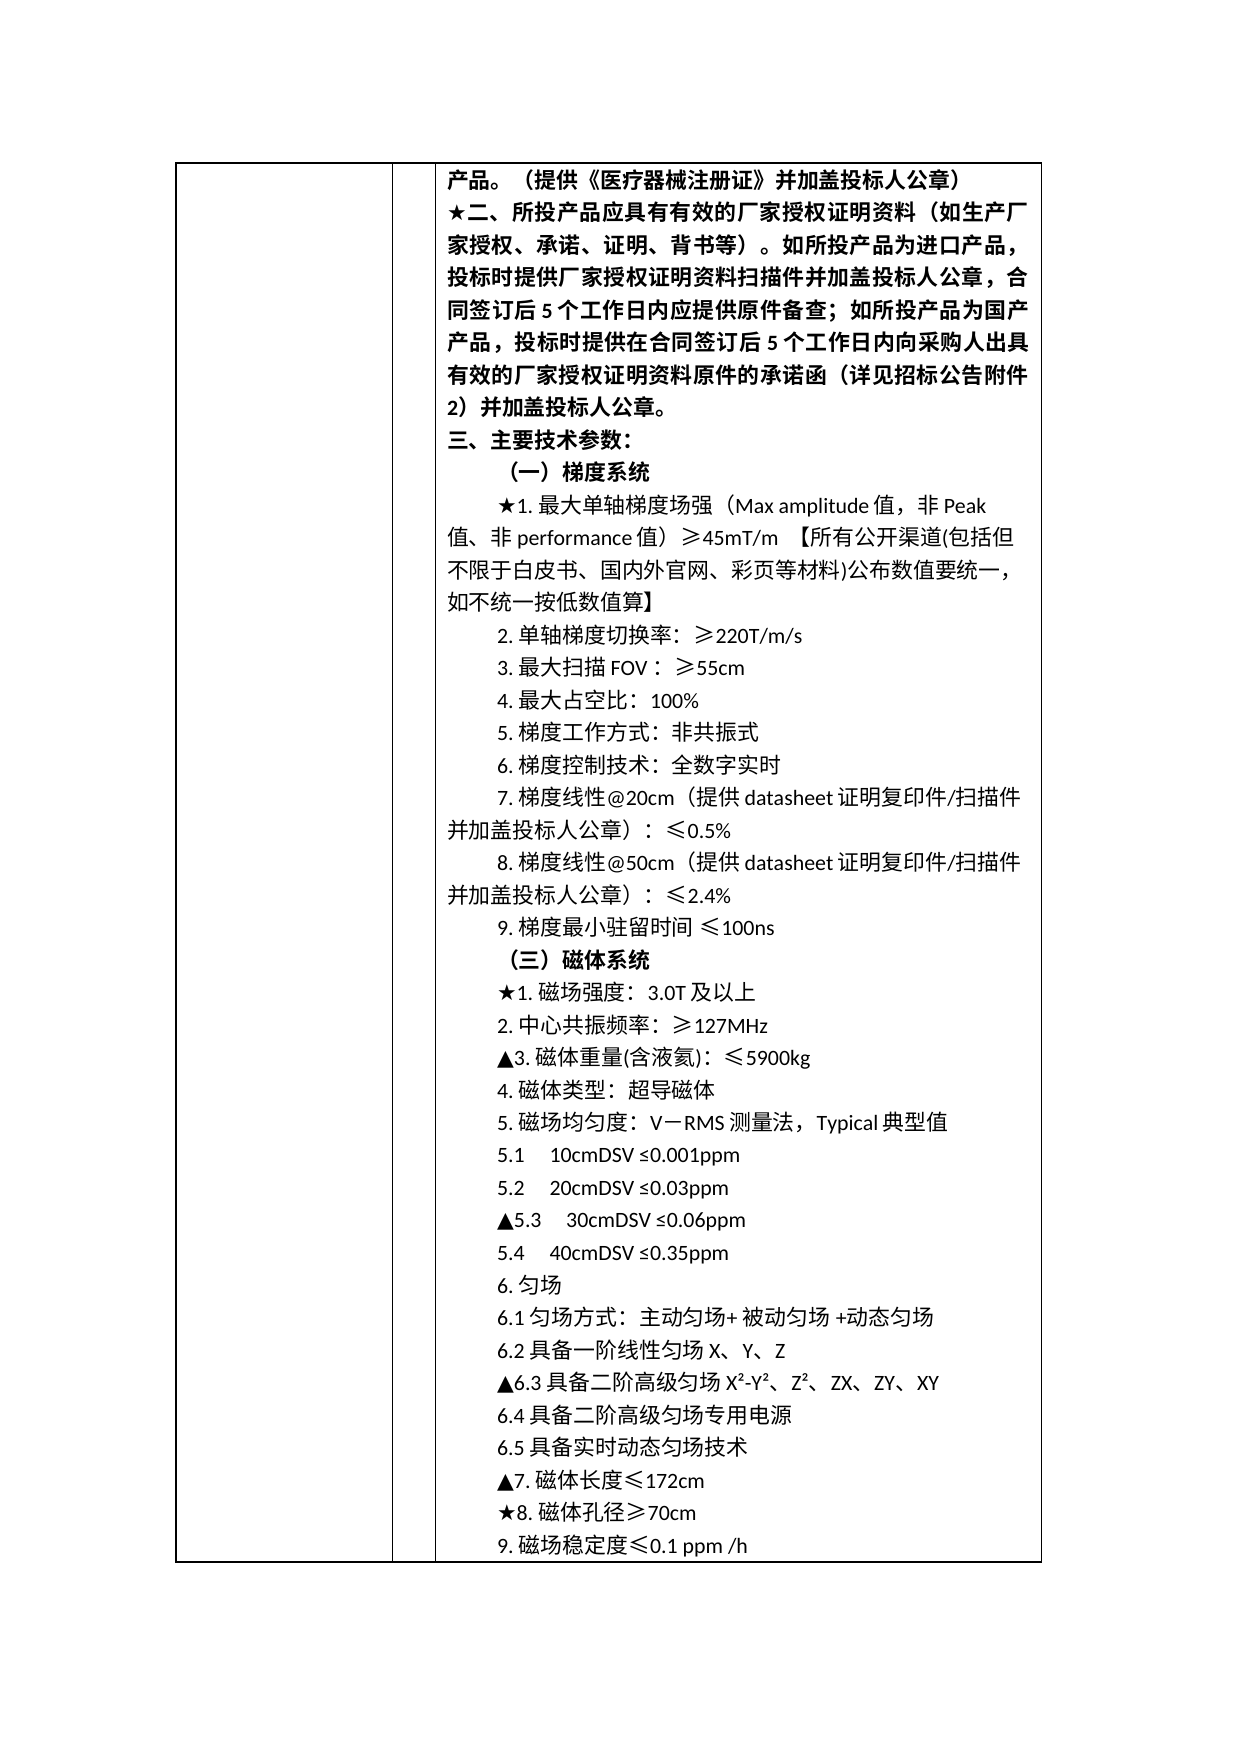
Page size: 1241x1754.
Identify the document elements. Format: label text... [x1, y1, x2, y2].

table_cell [436, 164, 1041, 1561]
table_cell [177, 164, 392, 1561]
table_cell 1 [393, 164, 435, 1561]
